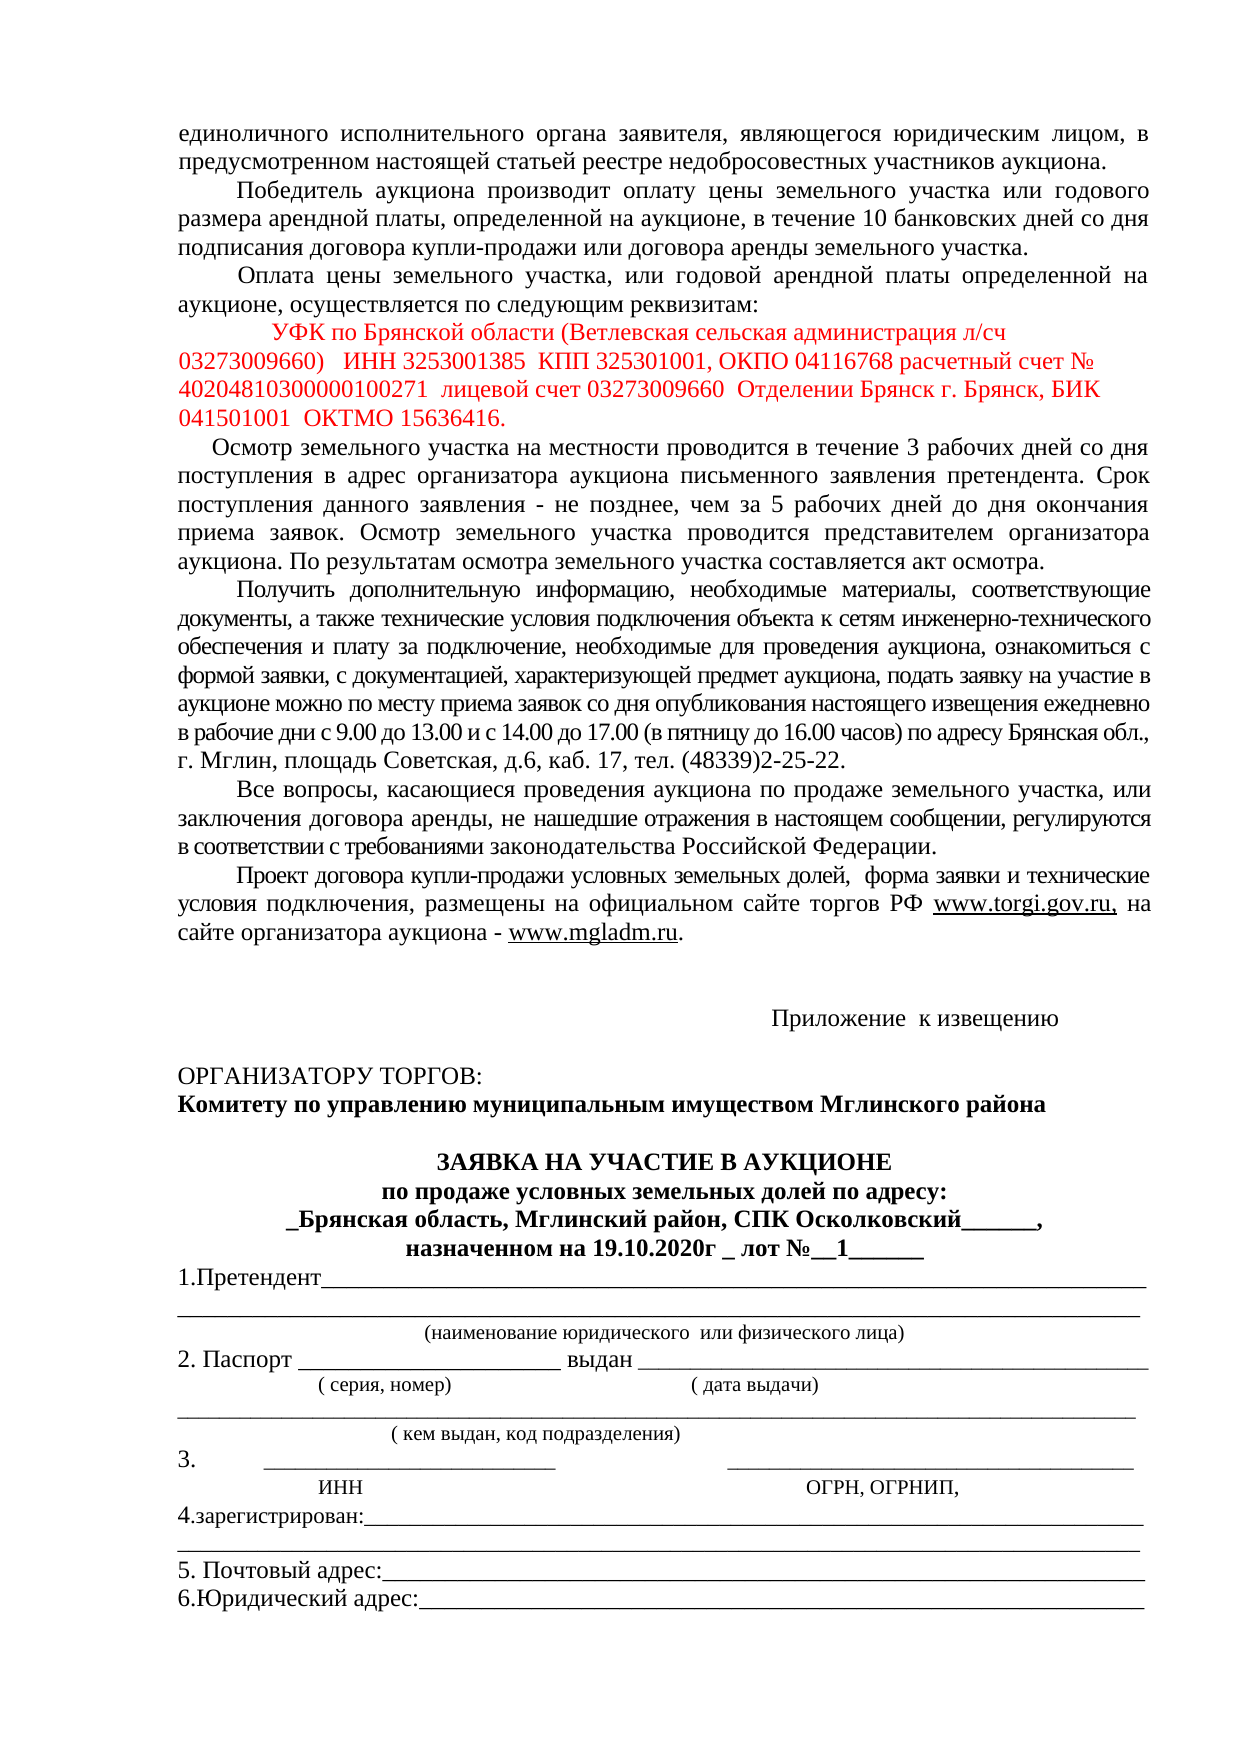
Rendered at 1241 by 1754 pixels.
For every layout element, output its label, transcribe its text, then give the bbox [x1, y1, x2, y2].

text Проект договора купли-продажи условных земельных долей, форма заявки и технические условия подключения, размещены на официальном сайте торгов РФ www.torgi.gov.ru, на сайте организатора аукциона - www.mgladm.ru. [177, 860, 1151, 946]
text 3. ____________________________ _______________________________________ [177, 1444, 1152, 1473]
text ОРГАНИЗАТОРУ ТОРГОВ: [177, 1061, 1152, 1089]
text 5. Почтовый адрес:_____________________________________________________________ [177, 1555, 1152, 1583]
text ( серия, номер) ( дата выдачи) [177, 1372, 1152, 1396]
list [178, 118, 1150, 175]
text Осмотр земельного участка на местности проводится в течение 3 рабочих дней со дня поступления в адрес организатора аукциона письменного заявления претендента. Срок поступления данного заявления - не позднее, чем за 5 рабочих дней до дня окончания приема заявок. Осмотр земельного участка проводится представителем организатора аукциона. По результатам осмотра земельного участка составляется акт осмотра. [177, 432, 1151, 575]
text 6.Юридический адрес:__________________________________________________________ [177, 1583, 1152, 1612]
text _____________________________________________________________________________ [177, 1291, 1152, 1319]
text Все вопросы, касающиеся проведения аукциона по продаже земельного участка, или заключения договора аренды, не нашедшие отражения в настоящем сообщении, регулируются в соответствии с требованиями законодательства Российской Федерации. [177, 774, 1152, 860]
text 2. Паспорт _____________________ выдан _________________________________________________ [177, 1344, 1152, 1372]
text (наименование юридического или физического лица) [177, 1319, 1152, 1344]
text 1.Претендент__________________________________________________________________ [177, 1262, 1152, 1291]
text _Брянская область, Мглинский район, СПК Осколковский______, [177, 1204, 1152, 1233]
text Победитель аукциона производит оплату цены земельного участка или годового размера арендной платы, определенной на аукционе, в течение 10 банковских дней со дня подписания договора купли-продажи или договора аренды земельного участка. [178, 175, 1151, 261]
text ____________________________________________________________________________________________ [177, 1396, 1152, 1421]
text УФК по Брянской области (Ветлевская сельская администрация л/сч 03273009660) ИНН 3253001385 КПП 325301001, ОКПО 04116768 расчетный счет № 40204810300000100271 лицевой счет 03273009660 Отделении Брянск г. Брянск, БИК 041501001 ОКТМО 15636416. [178, 318, 1152, 432]
text ИНН ОГРН, ОГРНИП, [177, 1473, 1152, 1500]
text Приложение к извещению [177, 1003, 1152, 1032]
text 4.зарегистрирован:____________________________________________________________________ [177, 1500, 1152, 1528]
text ____________________________________________________________________________________ [177, 1528, 1152, 1555]
text Оплата цены земельного участка, или годовой арендной платы определенной на аукционе, осуществляется по следующим реквизитам: [178, 261, 1149, 318]
text по продаже условных земельных долей по адресу: [177, 1176, 1152, 1204]
text назначенном на 19.10.2020г _ лот №__1______ [177, 1233, 1152, 1262]
text ЗАЯВКА НА УЧАСТИЕ В АУКЦИОНЕ [177, 1147, 1152, 1176]
text Комитету по управлению муниципальным имуществом Мглинского района [177, 1089, 1152, 1118]
text Получить дополнительную информацию, необходимые материалы, соответствующие документы, а также технические условия подключения объекта к сетям инженерно-технического обеспечения и плату за подключение, необходимые для проведения аукциона, ознакомиться с формой заявки, с документацией, характеризующей предмет аукциона, подать заявку на участие в аукционе можно по месту приема заявок со дня опубликования настоящего извещения ежедневно в рабочие дни с 9.00 до 13.00 и с 14.00 до 17.00 (в пятницу до 16.00 часов) по адресу Брянская обл., г. Мглин, площадь Советская, д.6, каб. 17, тел. (48339)2-25-22. [177, 575, 1151, 774]
text ( кем выдан, код подразделения) [177, 1421, 1152, 1444]
